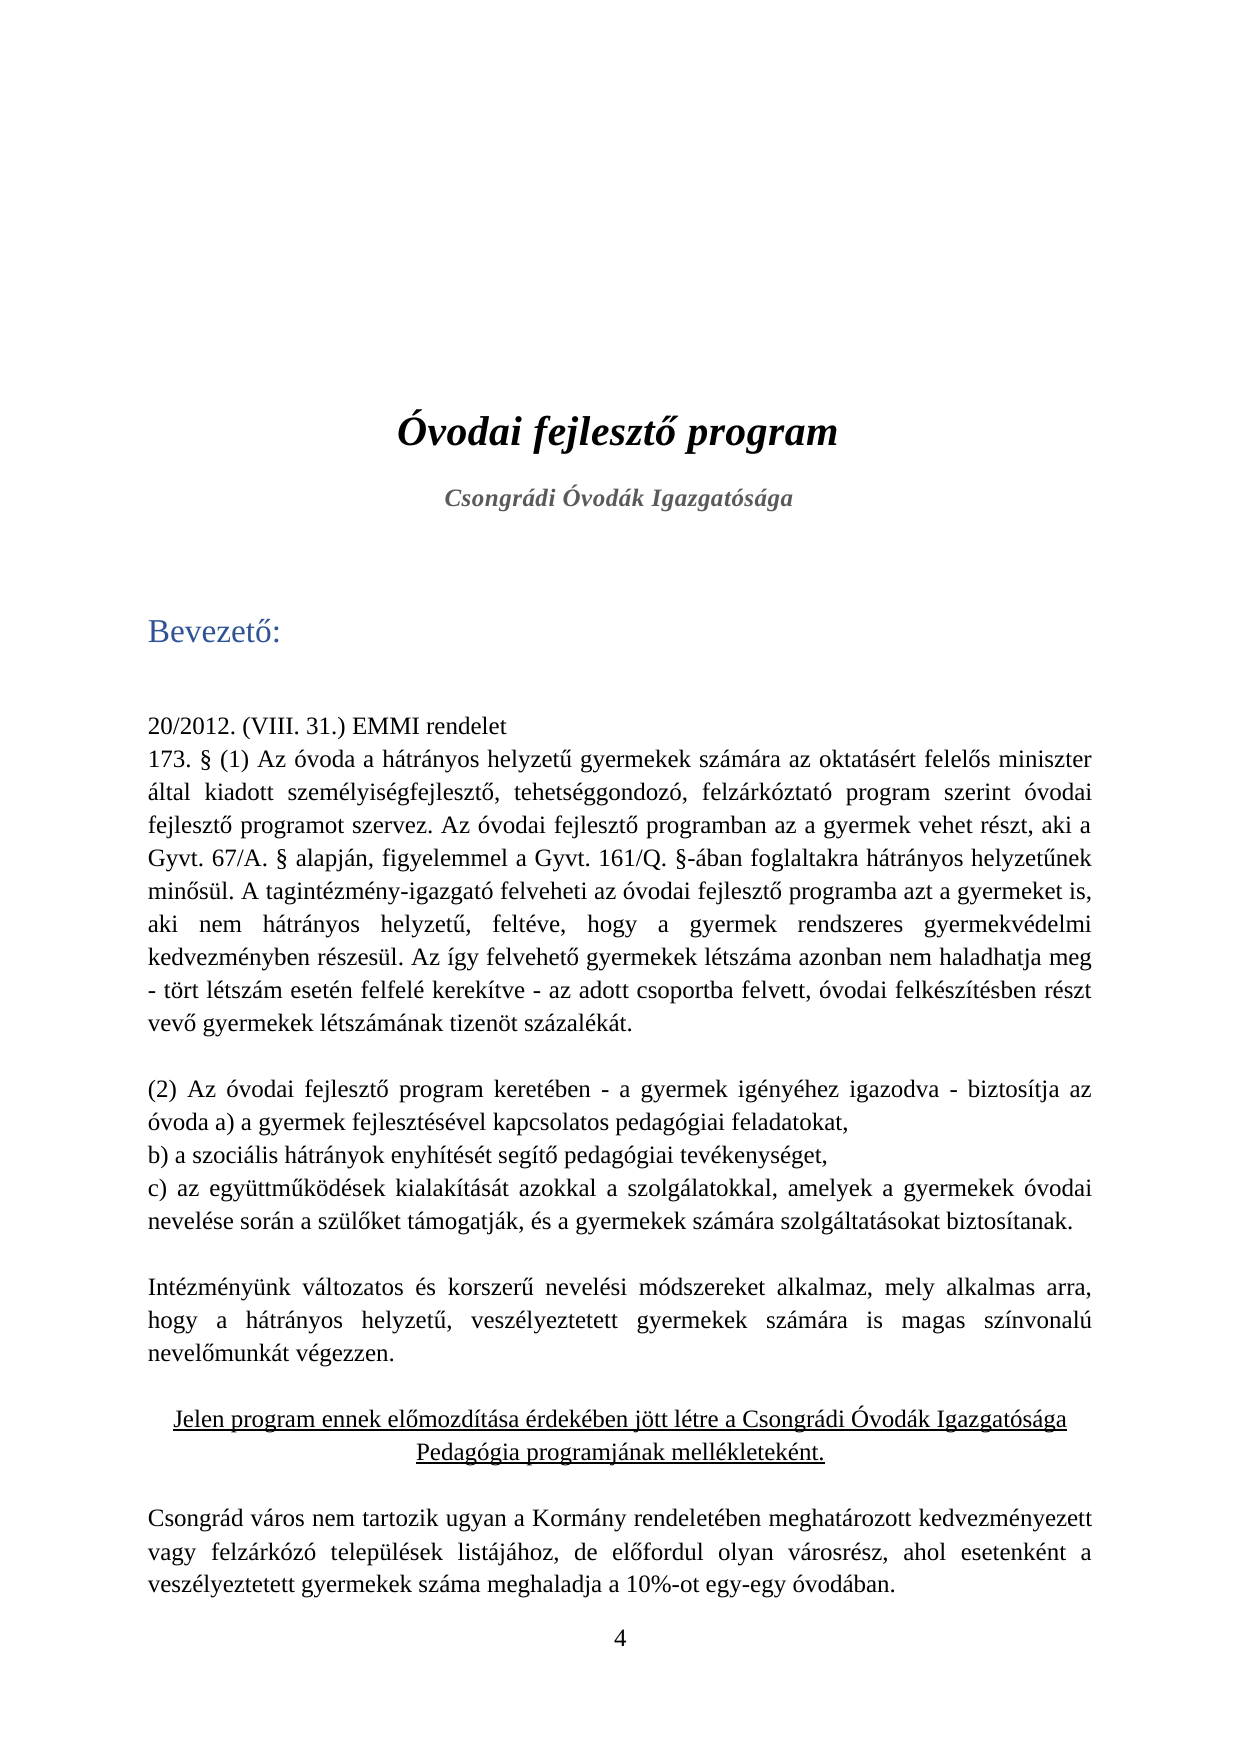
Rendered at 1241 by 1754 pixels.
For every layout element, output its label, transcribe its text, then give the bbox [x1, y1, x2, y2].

text (2) Az óvodai fejlesztő program keretében - a gyermek igényéhez igazodva - biztosítja az óvoda a) a gyermek fejlesztésével kapcsolatos pedagógiai feladatokat, [148, 1074, 1093, 1136]
text b) a szociális hátrányok enyhítését segítő pedagógiai tevékenységet, [148, 1140, 1093, 1169]
subtitle Csongrádi Óvodák Igazgatósága [148, 483, 1093, 512]
text Jelen program ennek előmozdítása érdekében jött létre a Csongrádi Óvodák Igazgatósága Pedagógia programjának mellékleteként. [148, 1404, 1093, 1466]
text Intézményünk változatos és korszerű nevelési módszereket alkalmaz, mely alkalmas arra, hogy a hátrányos helyzetű, veszélyeztetett gyermekek számára is magas színvonalú nevelőmunkát végezzen. [148, 1272, 1093, 1367]
subtitle Bevezető: [148, 611, 1093, 649]
text Óvodai fejlesztő program [148, 406, 1093, 454]
text Csongrád város nem tartozik ugyan a Kormány rendeletében meghatározott kedvezményezett vagy felzárkózó települések listájához, de előfordul olyan városrész, ahol esetenként a veszélyeztetett gyermekek száma meghaladja a 10%-ot egy-egy óvodában. [148, 1503, 1093, 1598]
text 20/2012. (VIII. 31.) EMMI rendelet [148, 711, 1093, 740]
text c) az együttműködések kialakítását azokkal a szolgálatokkal, amelyek a gyermekek óvodai nevelése során a szülőket támogatják, és a gyermekek számára szolgáltatásokat biztosítanak. [148, 1173, 1093, 1235]
text 173. § (1) Az óvoda a hátrányos helyzetű gyermekek számára az oktatásért felelős miniszter által kiadott személyiségfejlesztő, tehetséggondozó, felzárkóztató program szerint óvodai fejlesztő programot szervez. Az óvodai fejlesztő programban az a gyermek vehet részt, aki a Gyvt. 67/A. § alapján, figyelemmel a Gyvt. 161/Q. §-ában foglaltakra hátrányos helyzetűnek minősül. A tagintézmény-igazgató felveheti az óvodai fejlesztő programba azt a gyermeket is, aki nem hátrányos helyzetű, feltéve, hogy a gyermek rendszeres gyermekvédelmi kedvezményben részesül. Az így felvehető gyermekek létszáma azonban nem haladhatja meg - tört létszám esetén felfelé kerekítve - az adott csoportba felvett, óvodai felkészítésben részt vevő gyermekek létszámának tizenöt százalékát. [148, 744, 1093, 1037]
